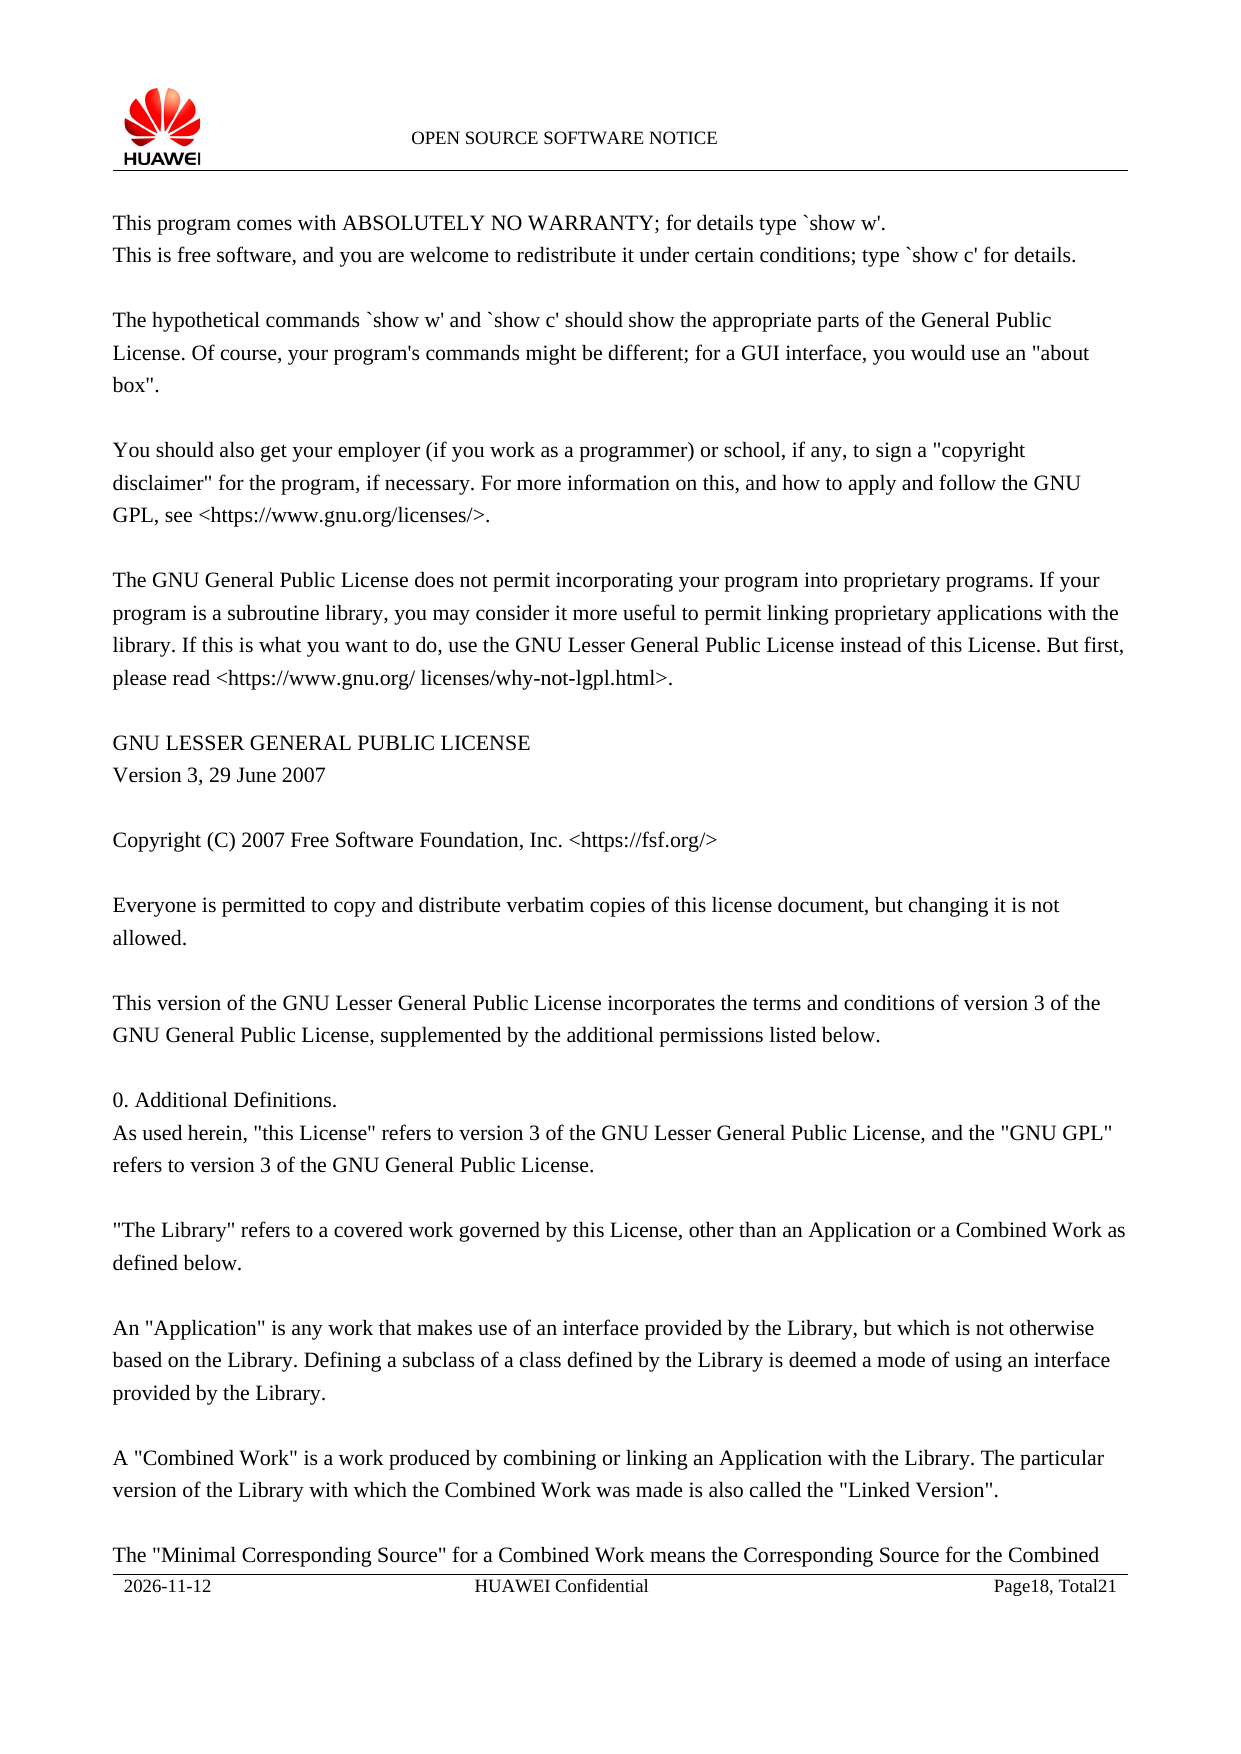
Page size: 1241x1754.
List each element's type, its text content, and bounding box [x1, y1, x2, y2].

text A "Combined Work" is a work produced by combining or linking an Application with the Library. The particular version of the Library with which the Combined Work was made is also called the "Linked Version". [112, 1441, 1128, 1506]
text "The Library" refers to a covered work governed by this License, other than an Application or a Combined Work as defined below. [112, 1214, 1128, 1279]
text Copyright (C) 2007 Free Software Foundation, Inc. <https://fsf.org/> [112, 824, 1128, 856]
text Everyone is permitted to copy and distribute verbatim copies of this license document, but changing it is not allowed. [112, 889, 1128, 954]
text GNU LESSER GENERAL PUBLIC LICENSE [112, 726, 1128, 759]
text 0. Additional Definitions. [112, 1084, 1128, 1116]
text This version of the GNU Lesser General Public License incorporates the terms and conditions of version 3 of the GNU General Public License, supplemented by the additional permissions listed below. [112, 986, 1128, 1051]
text This program comes with ABSOLUTELY NO WARRANTY; for details type `show w'. [112, 206, 1128, 239]
text An "Application" is any work that makes use of an interface provided by the Library, but which is not otherwise based on the Library. Defining a subclass of a class defined by the Library is deemed a mode of using an interface provided by the Library. [112, 1311, 1128, 1409]
text You should also get your employer (if you work as a programmer) or school, if any, to sign a "copyright disclaimer" for the program, if necessary. For more information on this, and how to apply and follow the GNU GPL, see <https://www.gnu.org/licenses/>. [112, 434, 1128, 531]
text Version 3, 29 June 2007 [112, 759, 1128, 791]
text The hypothetical commands `show w' and `show c' should show the appropriate parts of the General Public License. Of course, your program's commands might be different; for a GUI interface, you would use an "about box". [112, 304, 1128, 401]
text This is free software, and you are welcome to redistribute it under certain conditions; type `show c' for details. [112, 239, 1128, 271]
text As used herein, "this License" refers to version 3 of the GNU Lesser General Public License, and the "GNU GPL" refers to version 3 of the GNU General Public License. [112, 1116, 1128, 1181]
text The GNU General Public License does not permit incorporating your program into proprietary programs. If your program is a subroutine library, you may consider it more useful to permit linking proprietary applications with the library. If this is what you want to do, use the GNU Lesser General Public License instead of this License. But first, please read <https://www.gnu.org/ licenses/why-not-lgpl.html>. [112, 564, 1128, 694]
picture [124, 88, 201, 165]
